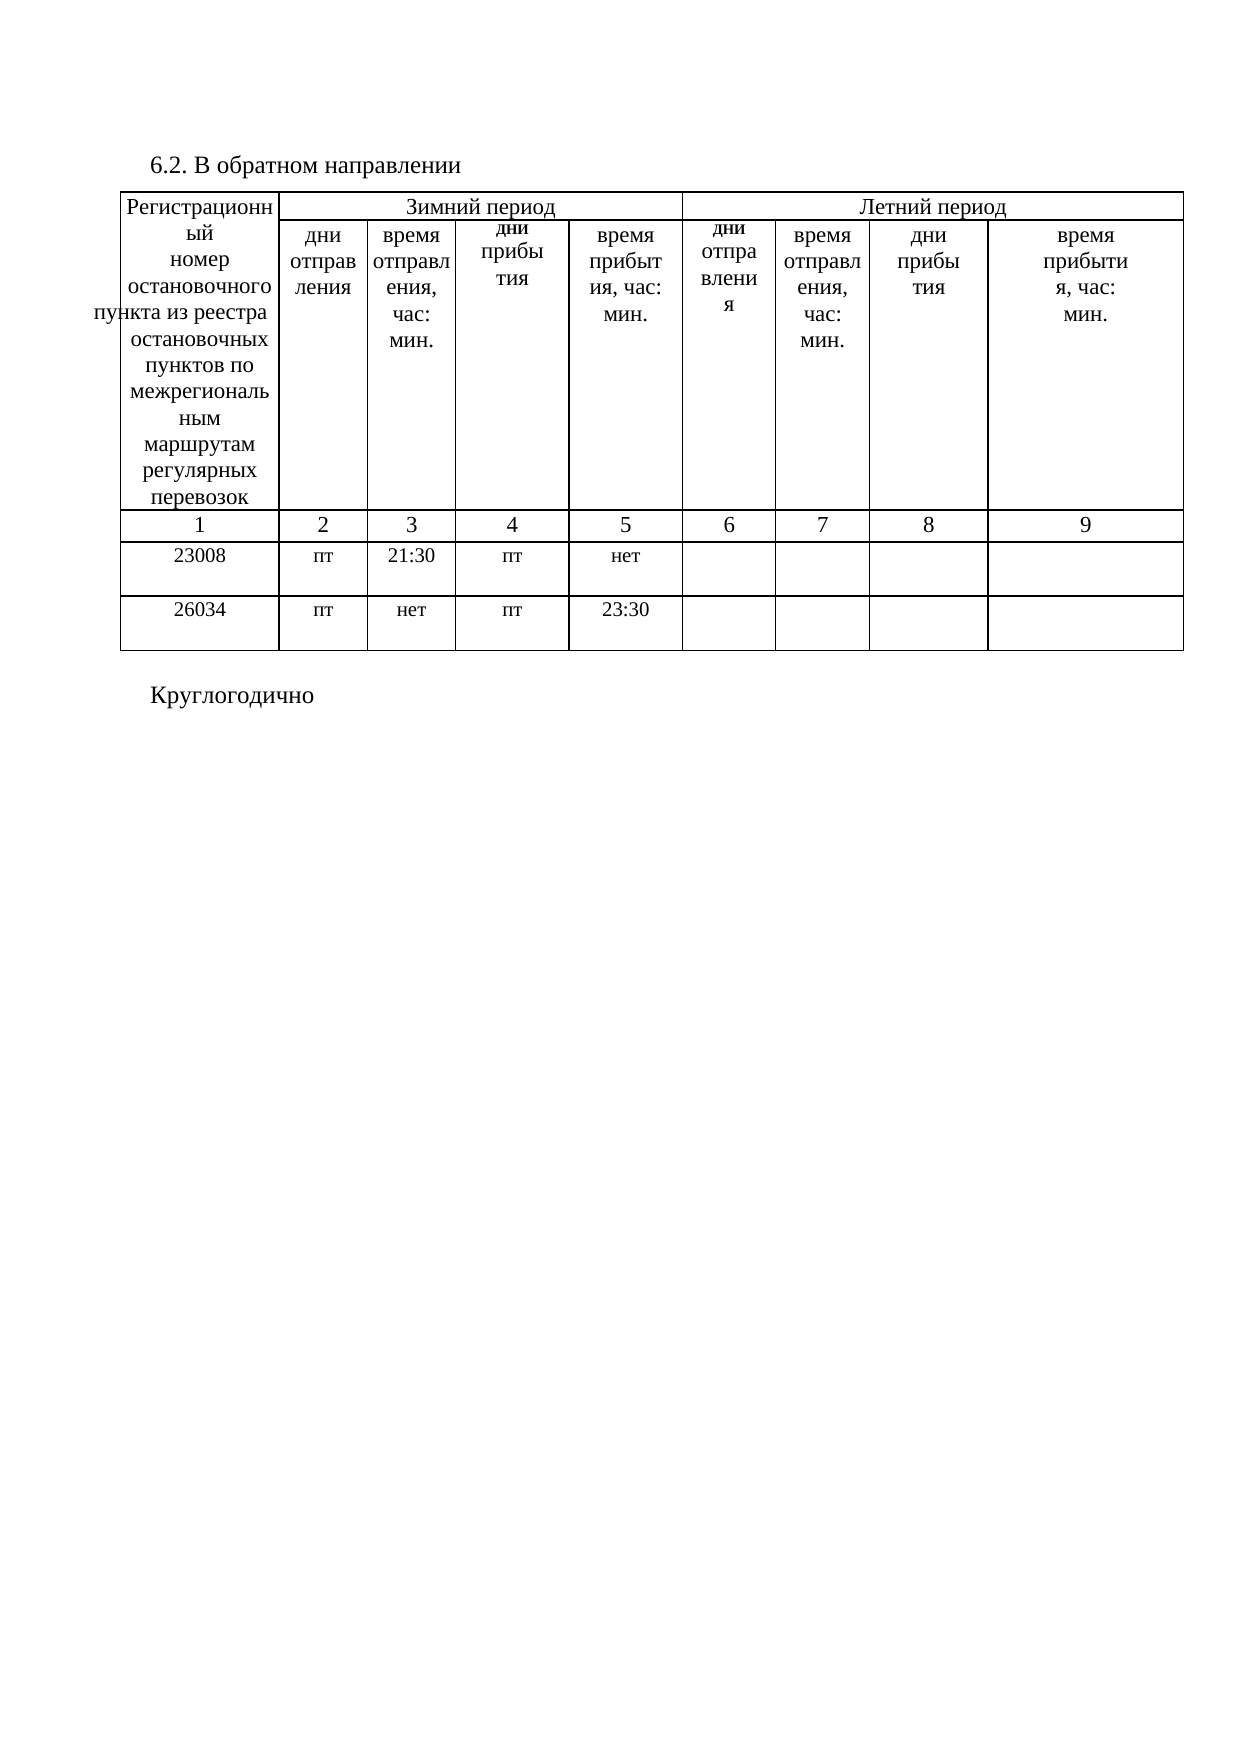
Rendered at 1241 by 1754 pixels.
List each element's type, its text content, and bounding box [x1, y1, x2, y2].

table_cell 4 [456, 511, 568, 541]
table_cell [989, 543, 1183, 595]
table_cell пт [280, 597, 367, 650]
table_cell 26034 [121, 597, 278, 650]
table_cell 23008 [121, 543, 278, 595]
table_cell пт [280, 543, 367, 595]
table_cell 3 [368, 511, 455, 541]
table_cell пт [456, 597, 568, 650]
text Круглогодично [150, 680, 1090, 709]
table_header Зимний период [280, 193, 682, 219]
table_cell ДНИ отпра влени я [683, 221, 775, 509]
table_cell [870, 597, 987, 650]
table_cell 9 [989, 511, 1183, 541]
table_cell 8 [870, 511, 987, 541]
table_cell [683, 543, 775, 595]
table_cell 6 [683, 511, 775, 541]
table_cell 7 [776, 511, 869, 541]
table_cell время отправл ения, час: мин. [368, 221, 455, 509]
table_cell [776, 597, 869, 650]
table_header Летний период [683, 193, 1183, 219]
text 6.2. В обратном направлении [150, 150, 1090, 179]
table_cell [776, 543, 869, 595]
table_cell время прибыти я, час: мин. [989, 221, 1183, 509]
table_cell нет [570, 543, 682, 595]
table_cell 21:30 [368, 543, 455, 595]
table_cell время прибыт ия, час: мин. [570, 221, 682, 509]
table_cell 23:30 [570, 597, 682, 650]
table_header Регистрационный номер остановочного пункта из реестра остановочных пунктов по межрегиональным маршрутам регулярных перевозок [121, 193, 278, 509]
table_cell ДНИ прибы тия [456, 221, 568, 509]
table_cell пт [456, 543, 568, 595]
table_cell [683, 597, 775, 650]
table_cell [989, 597, 1183, 650]
table_cell время отправл ения, час: мин. [776, 221, 869, 509]
table_cell дни прибы тия [870, 221, 987, 509]
table_cell нет [368, 597, 455, 650]
table_cell дни отправ ления [280, 221, 367, 509]
table_cell [870, 543, 987, 595]
table_cell 5 [570, 511, 682, 541]
table_cell 1 [121, 511, 278, 541]
table_cell 2 [280, 511, 367, 541]
